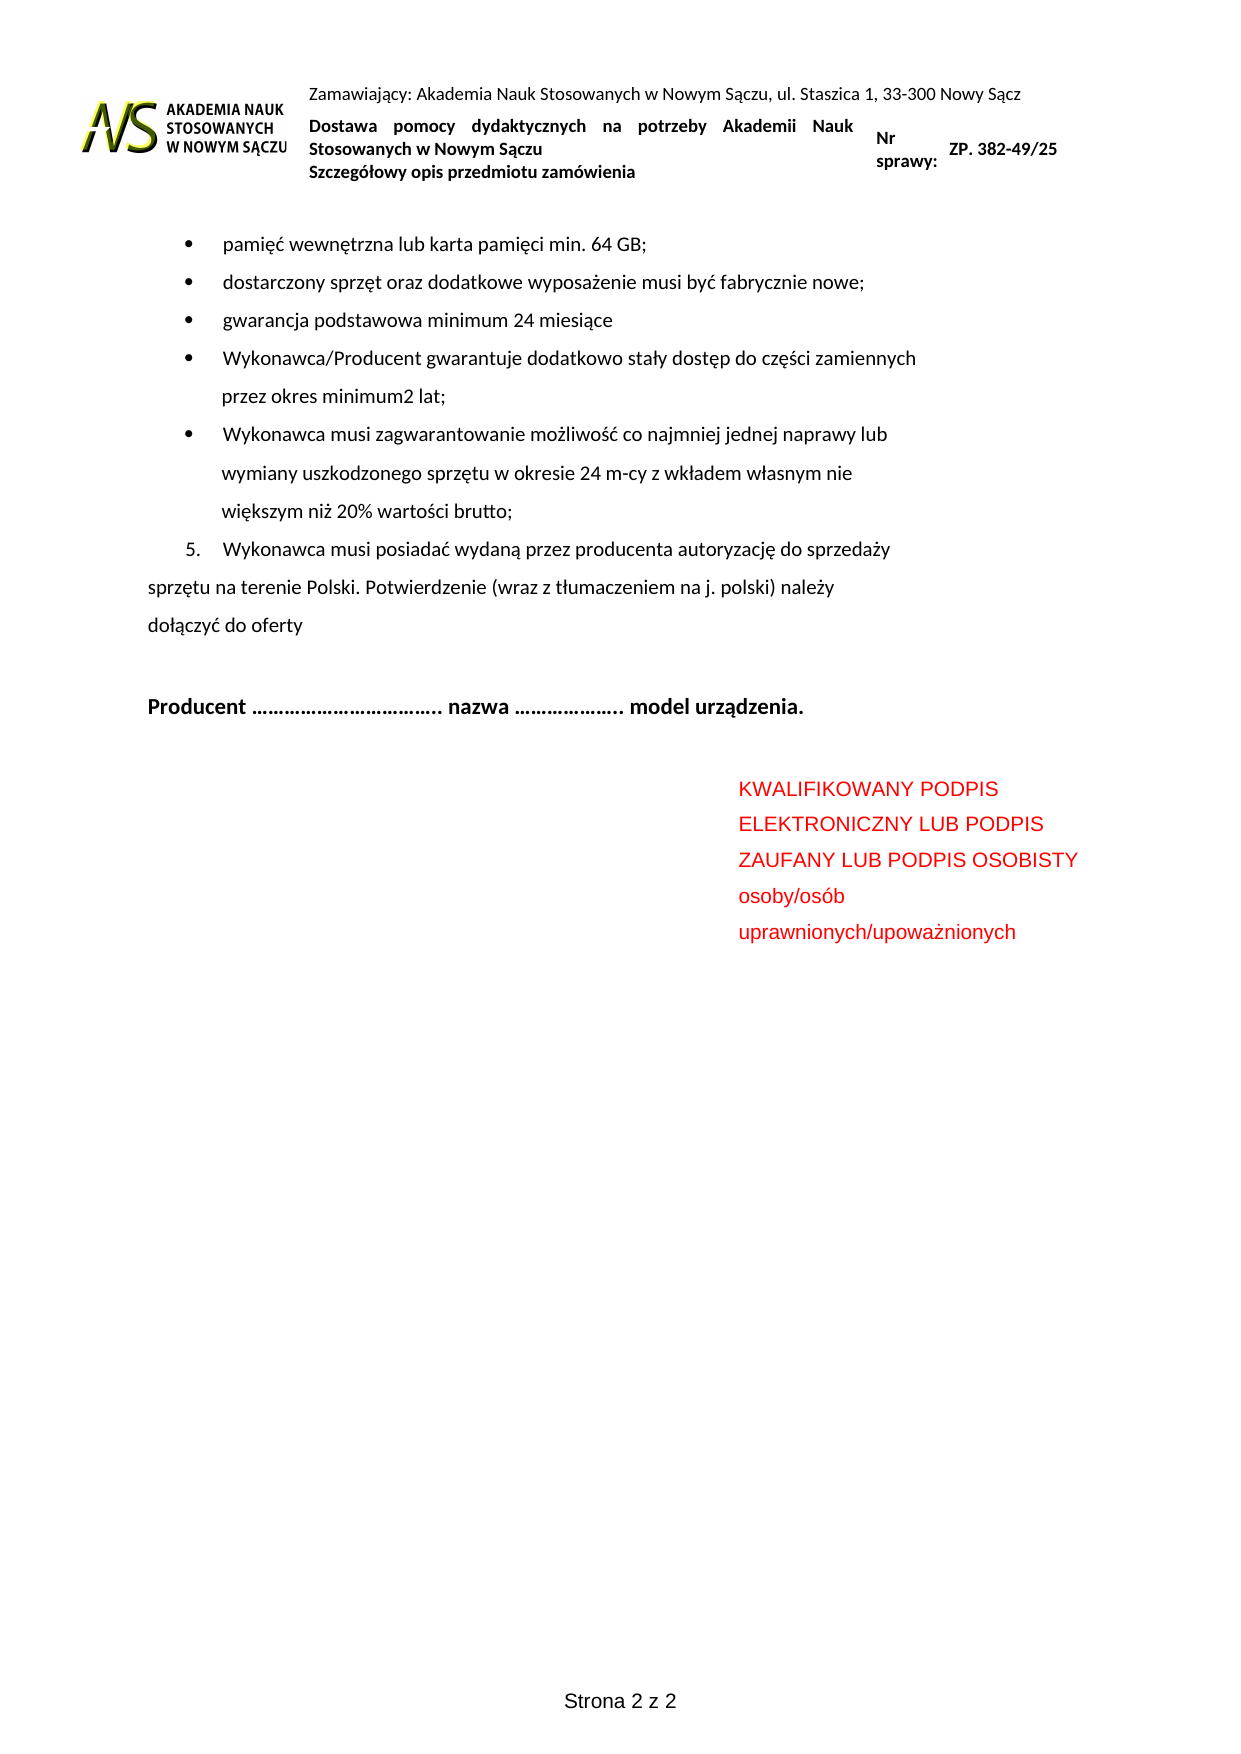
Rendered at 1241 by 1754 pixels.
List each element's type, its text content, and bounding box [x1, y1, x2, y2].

text większym niż 20% wartości brutto; [148, 498, 1093, 523]
list Wykonawca musi zagwarantowanie możliwość co najmniej jednej naprawy lub [185, 422, 1093, 447]
list dostarczony sprzęt oraz dodatkowe wyposażenie musi być fabrycznie nowe; [185, 269, 1093, 294]
list Wykonawca/Producent gwarantuje dodatkowo stały dostęp do części zamiennych [185, 345, 1093, 371]
text wymiany uszkodzonego sprzętu w okresie 24 m-cy z wkładem własnym nie [148, 460, 1093, 485]
text Producent …………………………….. nazwa ……………….. model urządzenia. [148, 692, 1093, 720]
text KWALIFIKOWANY PODPIS ELEKTRONICZNY LUB PODPIS ZAUFANY LUB PODPIS OSOBISTY osoby/osób uprawnionych/upoważnionych [148, 776, 1093, 944]
text sprzętu na terenie Polski. Potwierdzenie (wraz z tłumaczeniem na j. polski) należy [148, 574, 1093, 599]
text dołączyć do oferty [148, 612, 1093, 638]
list gwarancja podstawowa minimum 24 miesiące [185, 307, 1093, 333]
text przez okres minimum2 lat; [148, 383, 1093, 409]
list Wykonawca musi posiadać wydaną przez producenta autoryzację do sprzedaży [185, 536, 1093, 561]
list pamięć wewnętrzna lub karta pamięci min. 64 GB; [185, 231, 1093, 256]
picture [80, 101, 287, 156]
